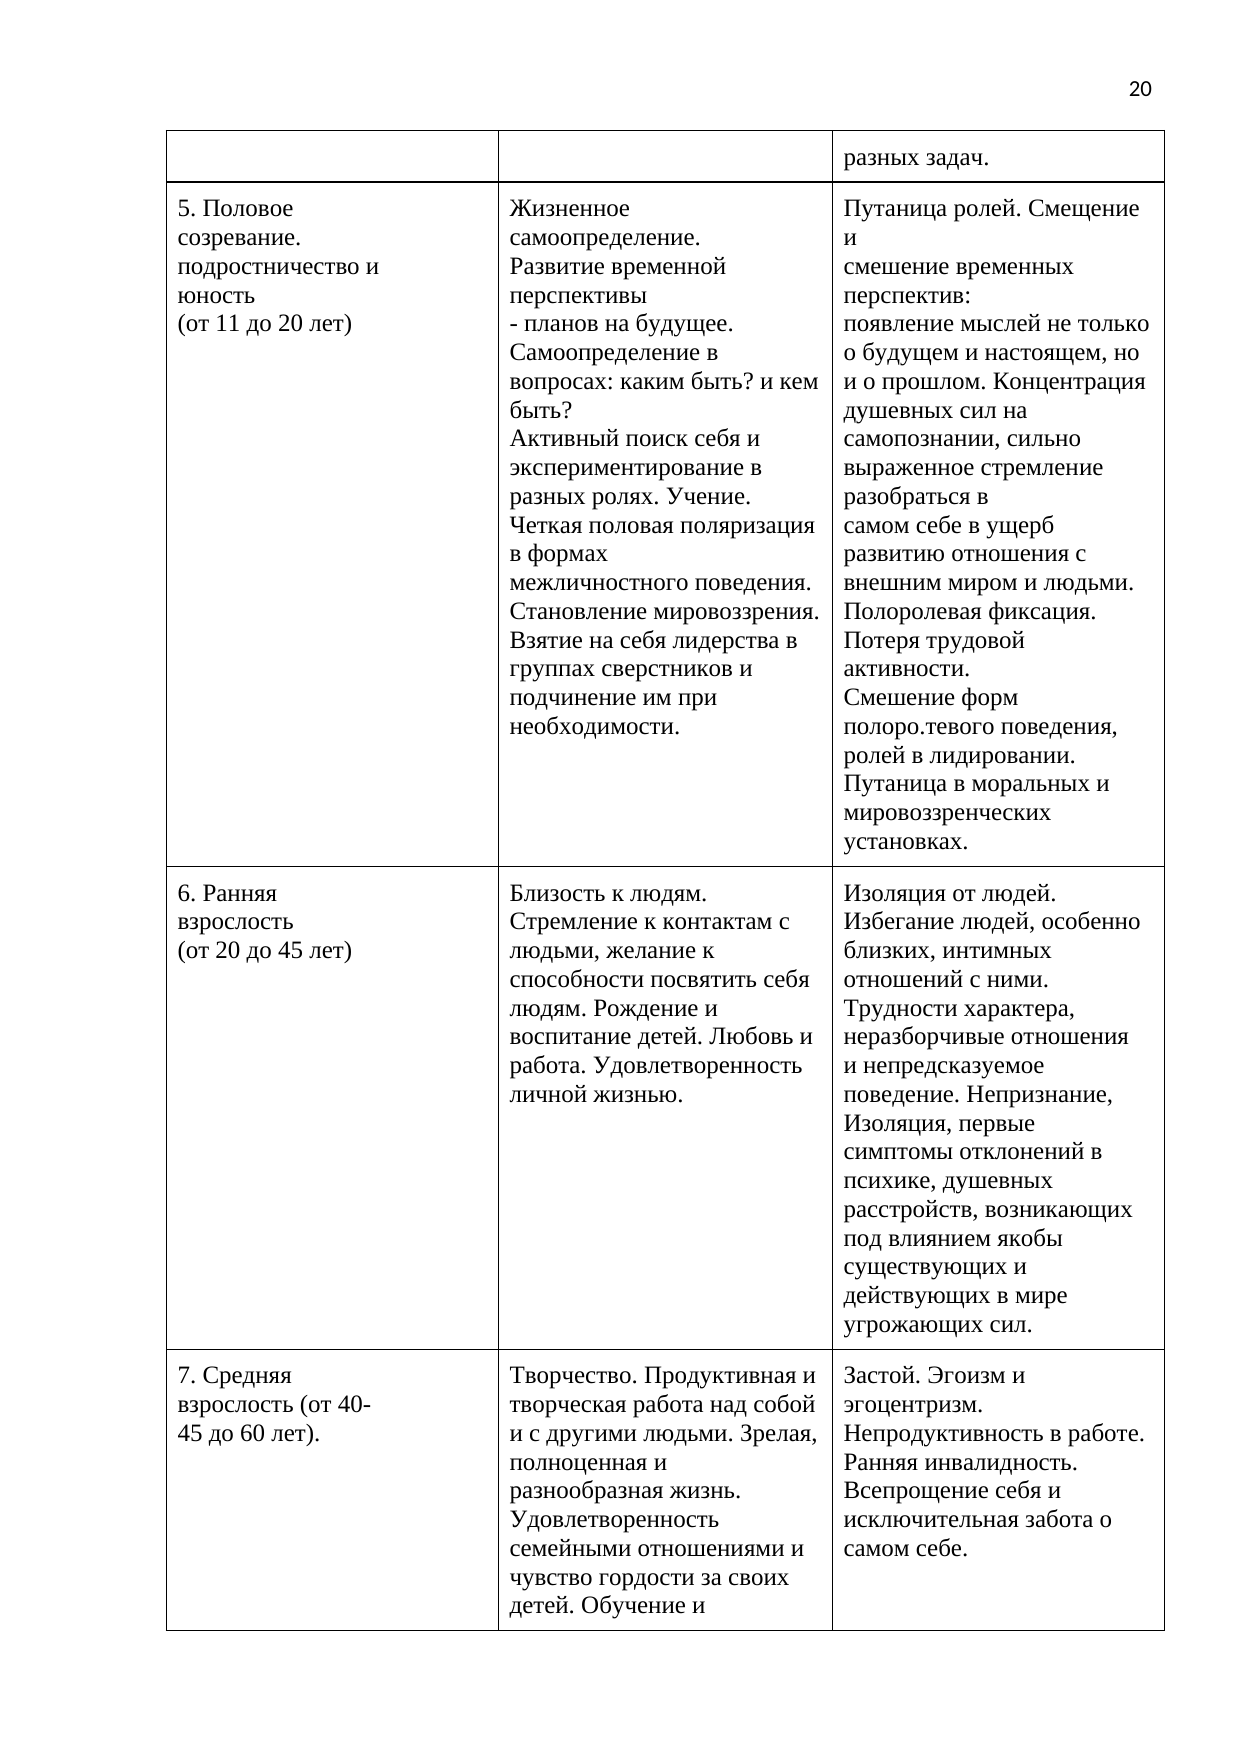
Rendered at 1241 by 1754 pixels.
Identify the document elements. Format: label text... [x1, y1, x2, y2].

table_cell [833, 131, 1164, 181]
table_cell 6. Ранняя взрослость (от 20 до 45 лет) [167, 867, 498, 1348]
table_cell Изоляция от людей. Избегание людей, особенно близких, интимных отношений с ними. Трудности характера, неразборчивые отношения и непредсказуемое поведение. Непризнание, Изоляция, первые симптомы отклонений в психике, душевных расстройств, возникающих под влиянием якобы существующих и действующих в мире угрожающих сил. [833, 867, 1164, 1348]
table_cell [167, 131, 498, 181]
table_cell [167, 1350, 498, 1630]
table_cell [499, 1350, 832, 1630]
table_cell 5. Половое созревание. подростничество и юность (от 11 до 20 лет) [167, 183, 498, 866]
table_cell Близость к людям. Стремление к контактам с людьми, желание к способности посвятить себя людям. Рождение и воспитание детей. Любовь и работа. Удовлетворенность личной жизнью. [499, 867, 832, 1348]
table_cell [833, 1350, 1164, 1630]
table_cell Путаница ролей. Смещение и смешение временных перспектив: появление мыслей не только о будущем и настоящем, но и о прошлом. Концентрация душевных сил на самопознании, сильно выраженное стремление разобраться в самом себе в ущерб развитию отношения с внешним миром и людьми. Полоролевая фиксация. Потеря трудовой активности. Смешение форм полоро.тевого поведения, ролей в лидировании. Путаница в моральных и мировоззренческих установках. [833, 183, 1164, 866]
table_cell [499, 131, 832, 181]
table_cell Жизненное самоопределение. Развитие временной перспективы - планов на будущее. Самоопределение в вопросах: каким быть? и кем быть? Активный поиск себя и экспериментирование в разных ролях. Учение. Четкая половая поляризация в формах межличностного поведения. Становление мировоззрения. Взятие на себя лидерства в группах сверстников и подчинение им при необходимости. [499, 183, 832, 866]
